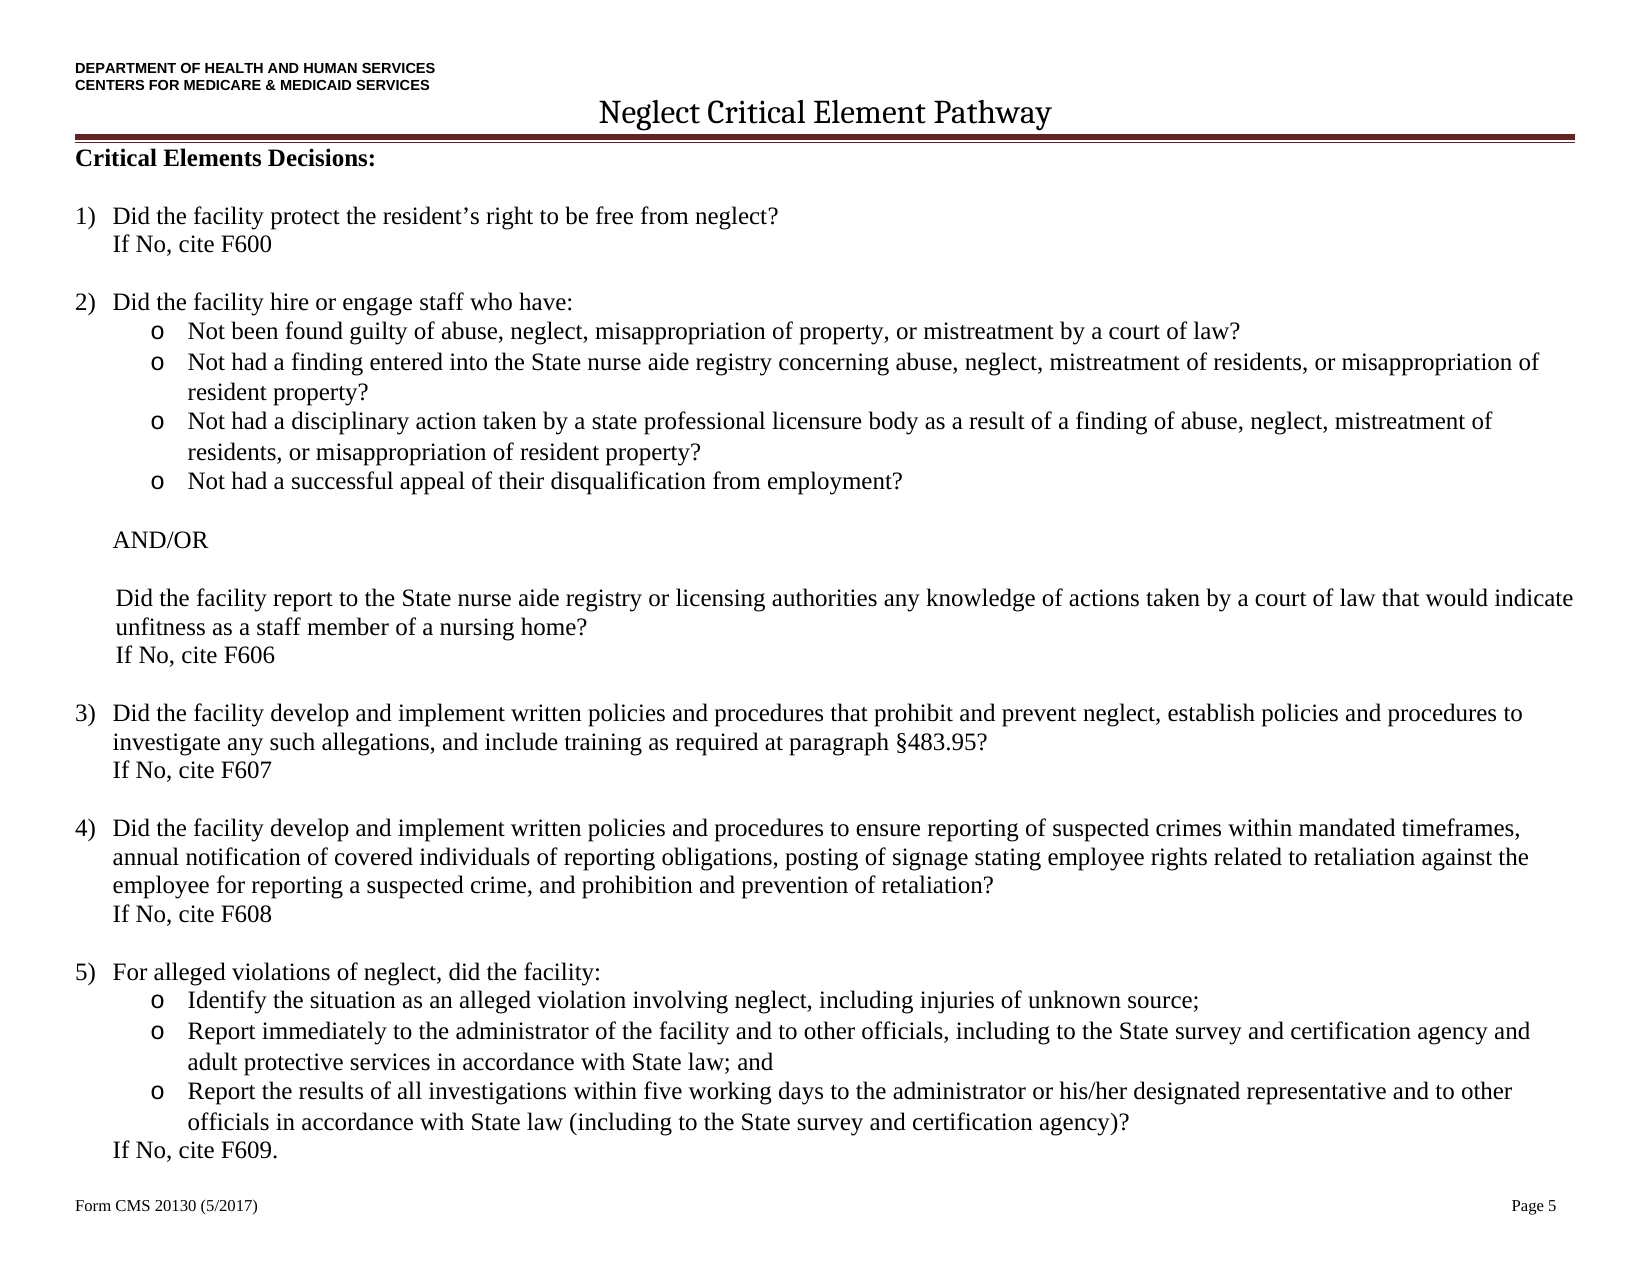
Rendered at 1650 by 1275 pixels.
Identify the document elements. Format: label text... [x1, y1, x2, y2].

list Report the results of all investigations within five working days to the administrator or his/her designated representative and to other officials in accordance with State law (including to the State survey and certification agency)? [150, 1076, 1575, 1135]
text If No, cite F609. [112, 1135, 1575, 1164]
text Did the facility report to the State nurse aide registry or licensing authorities any knowledge of actions taken by a court of law that would indicate unfitness as a staff member of a nursing home? [115, 583, 1575, 640]
list Identify the situation as an alleged violation involving neglect, including injuries of unknown source; [150, 985, 1575, 1016]
text If No, cite F608 [112, 899, 1575, 928]
list Not had a disciplinary action taken by a state professional licensure body as a result of a finding of abuse, neglect, mistreatment of residents, or misappropriation of resident property? [150, 406, 1575, 466]
list Did the facility develop and implement written policies and procedures that prohibit and prevent neglect, establish policies and procedures to investigate any such allegations, and include training as required at paragraph §483.95? [75, 698, 1575, 755]
text If No, cite F607 [112, 755, 1575, 784]
list Not had a finding entered into the State nurse aide registry concerning abuse, neglect, mistreatment of residents, or misappropriation of resident property? [150, 347, 1575, 406]
list Not been found guilty of abuse, neglect, misappropriation of property, or mistreatment by a court of law? [150, 316, 1575, 347]
list Did the facility hire or engage staff who have: [75, 287, 1575, 316]
list Did the facility develop and implement written policies and procedures to ensure reporting of suspected crimes within mandated timeframes, annual notification of covered individuals of reporting obligations, posting of signage stating employee rights related to retaliation against the employee for reporting a suspected crime, and prohibition and prevention of retaliation? [75, 813, 1575, 899]
text If No, cite F600 [112, 229, 1575, 258]
list Not had a successful appeal of their disqualification from employment? [150, 466, 1575, 497]
text AND/OR [112, 525, 1575, 554]
text Critical Elements Decisions: [75, 143, 1575, 172]
text If No, cite F606 [115, 640, 1575, 669]
list For alleged violations of neglect, did the facility: [75, 957, 1575, 985]
list Report immediately to the administrator of the facility and to other officials, including to the State survey and certification agency and adult protective services in accordance with State law; and [150, 1016, 1575, 1076]
list Did the facility protect the resident’s right to be free from neglect? [75, 201, 1575, 229]
